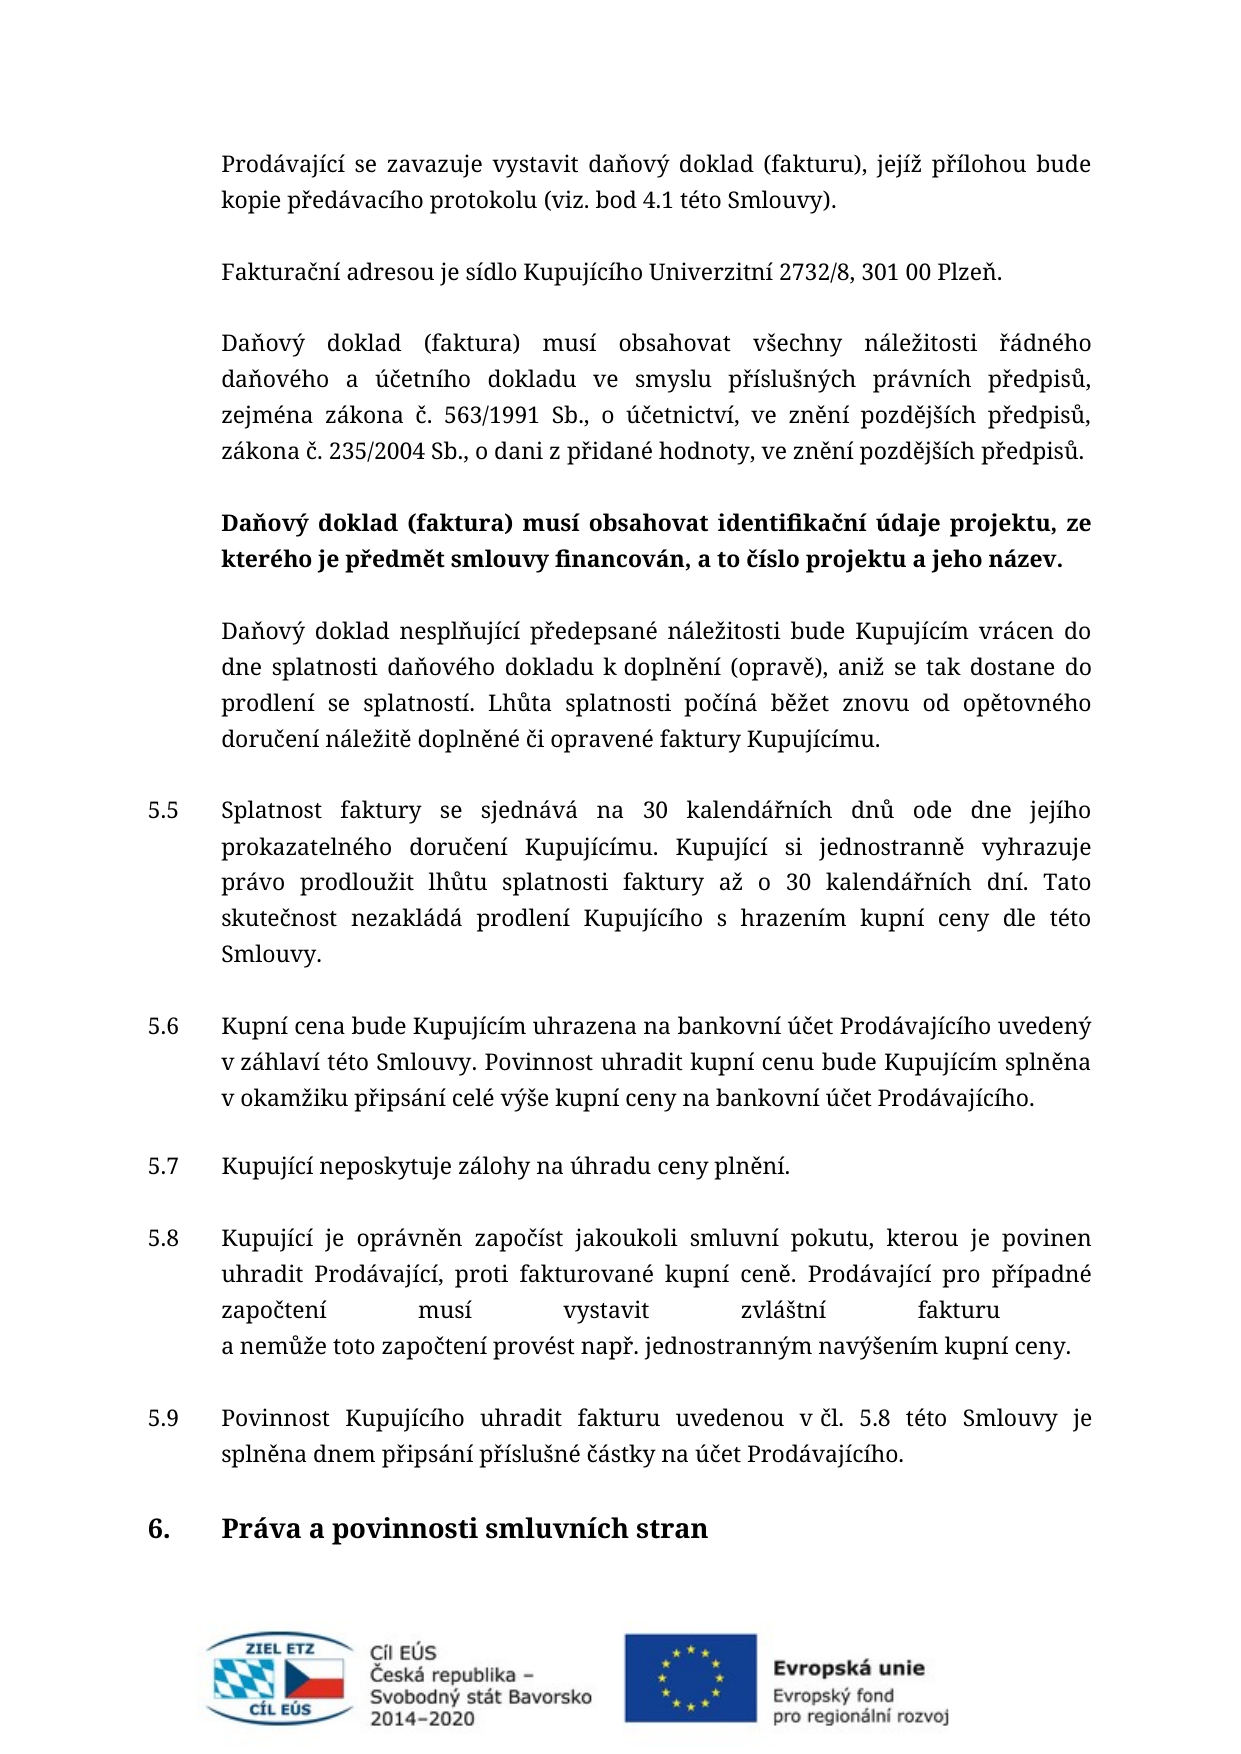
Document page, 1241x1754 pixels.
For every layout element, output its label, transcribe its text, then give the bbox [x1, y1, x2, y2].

text 5.6 Kupní cena bude Kupujícím uhrazena na bankovní účet Prodávajícího uvedený v záhlaví této Smlouvy. Povinnost uhradit kupní cenu bude Kupujícím splněna v okamžiku připsání celé výše kupní ceny na bankovní účet Prodávajícího. [148, 1010, 1093, 1113]
text 6. Práva a povinnosti smluvních stran [148, 1509, 1093, 1546]
text 5.8 Kupující je oprávněn započíst jakoukoli smluvní pokutu, kterou je povinen uhradit Prodávající, proti fakturované kupní ceně. Prodávající pro případné započtení musí vystavit zvláštní fakturu a nemůže toto započtení provést např. jednostranným navýšením kupní ceny. [148, 1222, 1093, 1361]
text 5.7 Kupující neposkytuje zálohy na úhradu ceny plnění. [148, 1150, 1093, 1181]
text Prodávající se zavazuje vystavit daňový doklad (fakturu), jejíž přílohou bude kopie předávacího protokolu (viz. bod 4.1 této Smlouvy). [221, 148, 1093, 215]
text Fakturační adresou je sídlo Kupujícího Univerzitní 2732/8, 301 00 Plzeň. [221, 255, 1093, 287]
text 5.5 Splatnost faktury se sjednává na 30 kalendářních dnů ode dne jejího prokazatelného doručení Kupujícímu. Kupující si jednostranně vyhrazuje právo prodloužit lhůtu splatnosti faktury až o 30 kalendářních dní. Tato skutečnost nezakládá prodlení Kupujícího s hrazením kupní ceny dle této Smlouvy. [148, 794, 1093, 969]
text 5.9 Povinnost Kupujícího uhradit fakturu uvedenou v čl. 5.8 této Smlouvy je splněna dnem připsání příslušné částky na účet Prodávajícího. [148, 1402, 1093, 1469]
text Daňový doklad (faktura) musí obsahovat všechny náležitosti řádného daňového a účetního dokladu ve smyslu příslušných právních předpisů, zejména zákona č. 563/1991 Sb., o účetnictví, ve znění pozdějších předpisů, zákona č. 235/2004 Sb., o dani z přidané hodnoty, ve znění pozdějších předpisů. [221, 327, 1093, 466]
picture [147, 1621, 1000, 1754]
text Daňový doklad (faktura) musí obsahovat identifikační údaje projektu, ze kterého je předmět smlouvy financován, a to číslo projektu a jeho název. [221, 507, 1093, 574]
text Daňový doklad nesplňující předepsané náležitosti bude Kupujícím vrácen do dne splatnosti daňového dokladu k doplnění (opravě), aniž se tak dostane do prodlení se splatností. Lhůta splatnosti počíná běžet znovu od opětovného doručení náležitě doplněné či opravené faktury Kupujícímu. [221, 615, 1093, 754]
